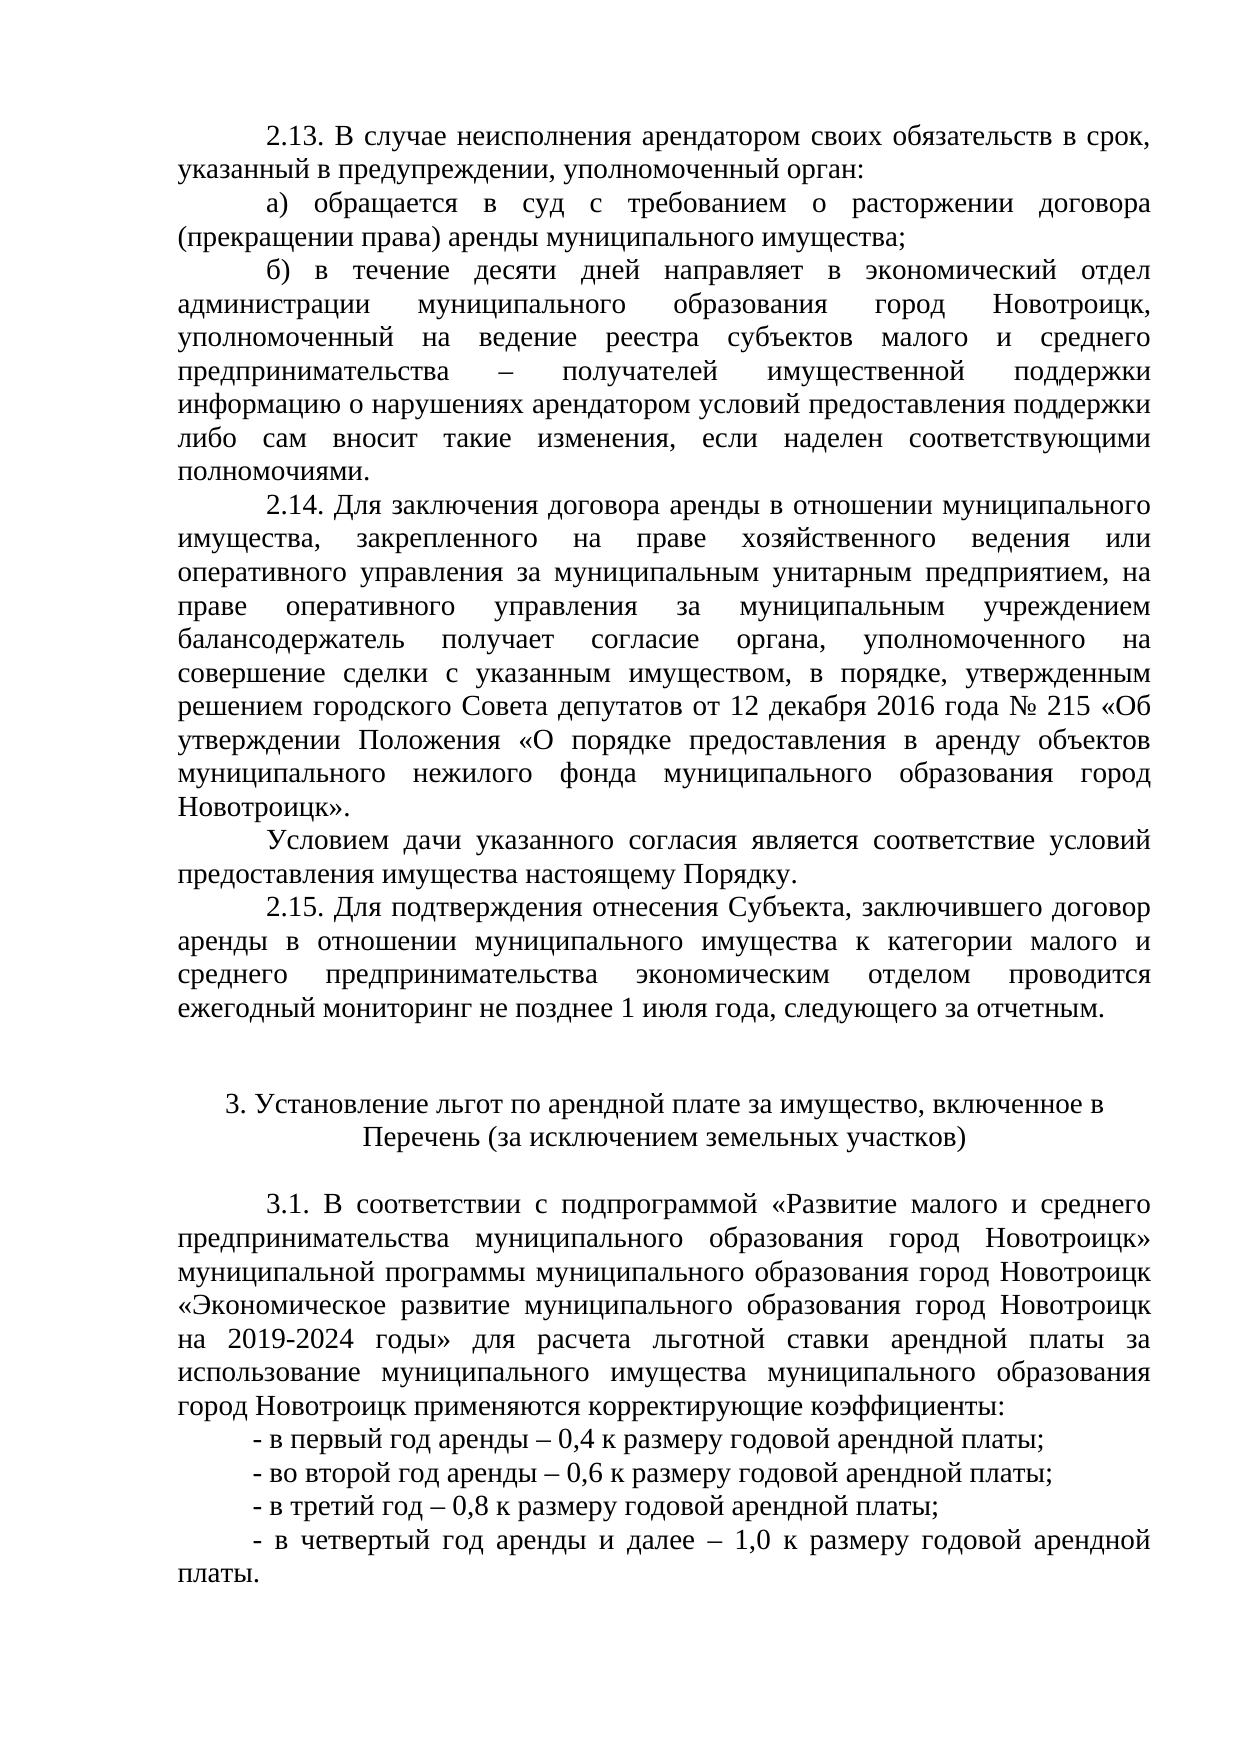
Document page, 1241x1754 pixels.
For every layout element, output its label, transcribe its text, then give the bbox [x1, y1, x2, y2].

text 3.1. В соответствии с подпрограммой «Развитие малого и среднего предпринимательства муниципального образования город Новотроицк» муниципальной программы муниципального образования город Новотроицк «Экономическое развитие муниципального образования город Новотроицк на 2019-2024 годы» для расчета льготной ставки арендной платы за использование муниципального имущества муниципального образования город Новотроицк применяются корректирующие коэффициенты: [177, 1187, 1152, 1421]
text 3. Установление льгот по арендной плате за имущество, включенное в Перечень (за исключением земельных участков) [177, 1086, 1152, 1153]
text 2.14. Для заключения договора аренды в отношении муниципального имущества, закрепленного на праве хозяйственного ведения или оперативного управления за муниципальным унитарным предприятием, на праве оперативного управления за муниципальным учреждением балансодержатель получает согласие органа, уполномоченного на совершение сделки с указанным имуществом, в порядке, утвержденным решением городского Совета депутатов от 12 декабря 2016 года № 215 «Об утверждении Положения «О порядке предоставления в аренду объектов муниципального нежилого фонда муниципального образования город Новотроицк». [177, 487, 1152, 822]
text 2.15. Для подтверждения отнесения Субъекта, заключившего договор аренды в отношении муниципального имущества к категории малого и среднего предпринимательства экономическим отделом проводится ежегодный мониторинг не позднее 1 июля года, следующего за отчетным. [177, 889, 1152, 1024]
text - в третий год – 0,8 к размеру годовой арендной платы; [177, 1488, 1152, 1522]
text - в четвертый год аренды и далее – 1,0 к размеру годовой арендной платы. [177, 1522, 1152, 1589]
text б) в течение десяти дней направляет в экономический отдел администрации муниципального образования город Новотроицк, уполномоченный на ведение реестра субъектов малого и среднего предпринимательства – получателей имущественной поддержки информацию о нарушениях арендатором условий предоставления поддержки либо сам вносит такие изменения, если наделен соответствующими полномочиями. [177, 252, 1152, 487]
text - в первый год аренды – 0,4 к размеру годовой арендной платы; [177, 1421, 1152, 1455]
text - во второй год аренды – 0,6 к размеру годовой арендной платы; [177, 1455, 1152, 1488]
text а) обращается в суд с требованием о расторжении договора (прекращении права) аренды муниципального имущества; [177, 185, 1152, 252]
text Условием дачи указанного согласия является соответствие условий предоставления имущества настоящему Порядку. [177, 822, 1152, 889]
text 2.13. В случае неисполнения арендатором своих обязательств в срок, указанный в предупреждении, уполномоченный орган: [177, 118, 1152, 185]
